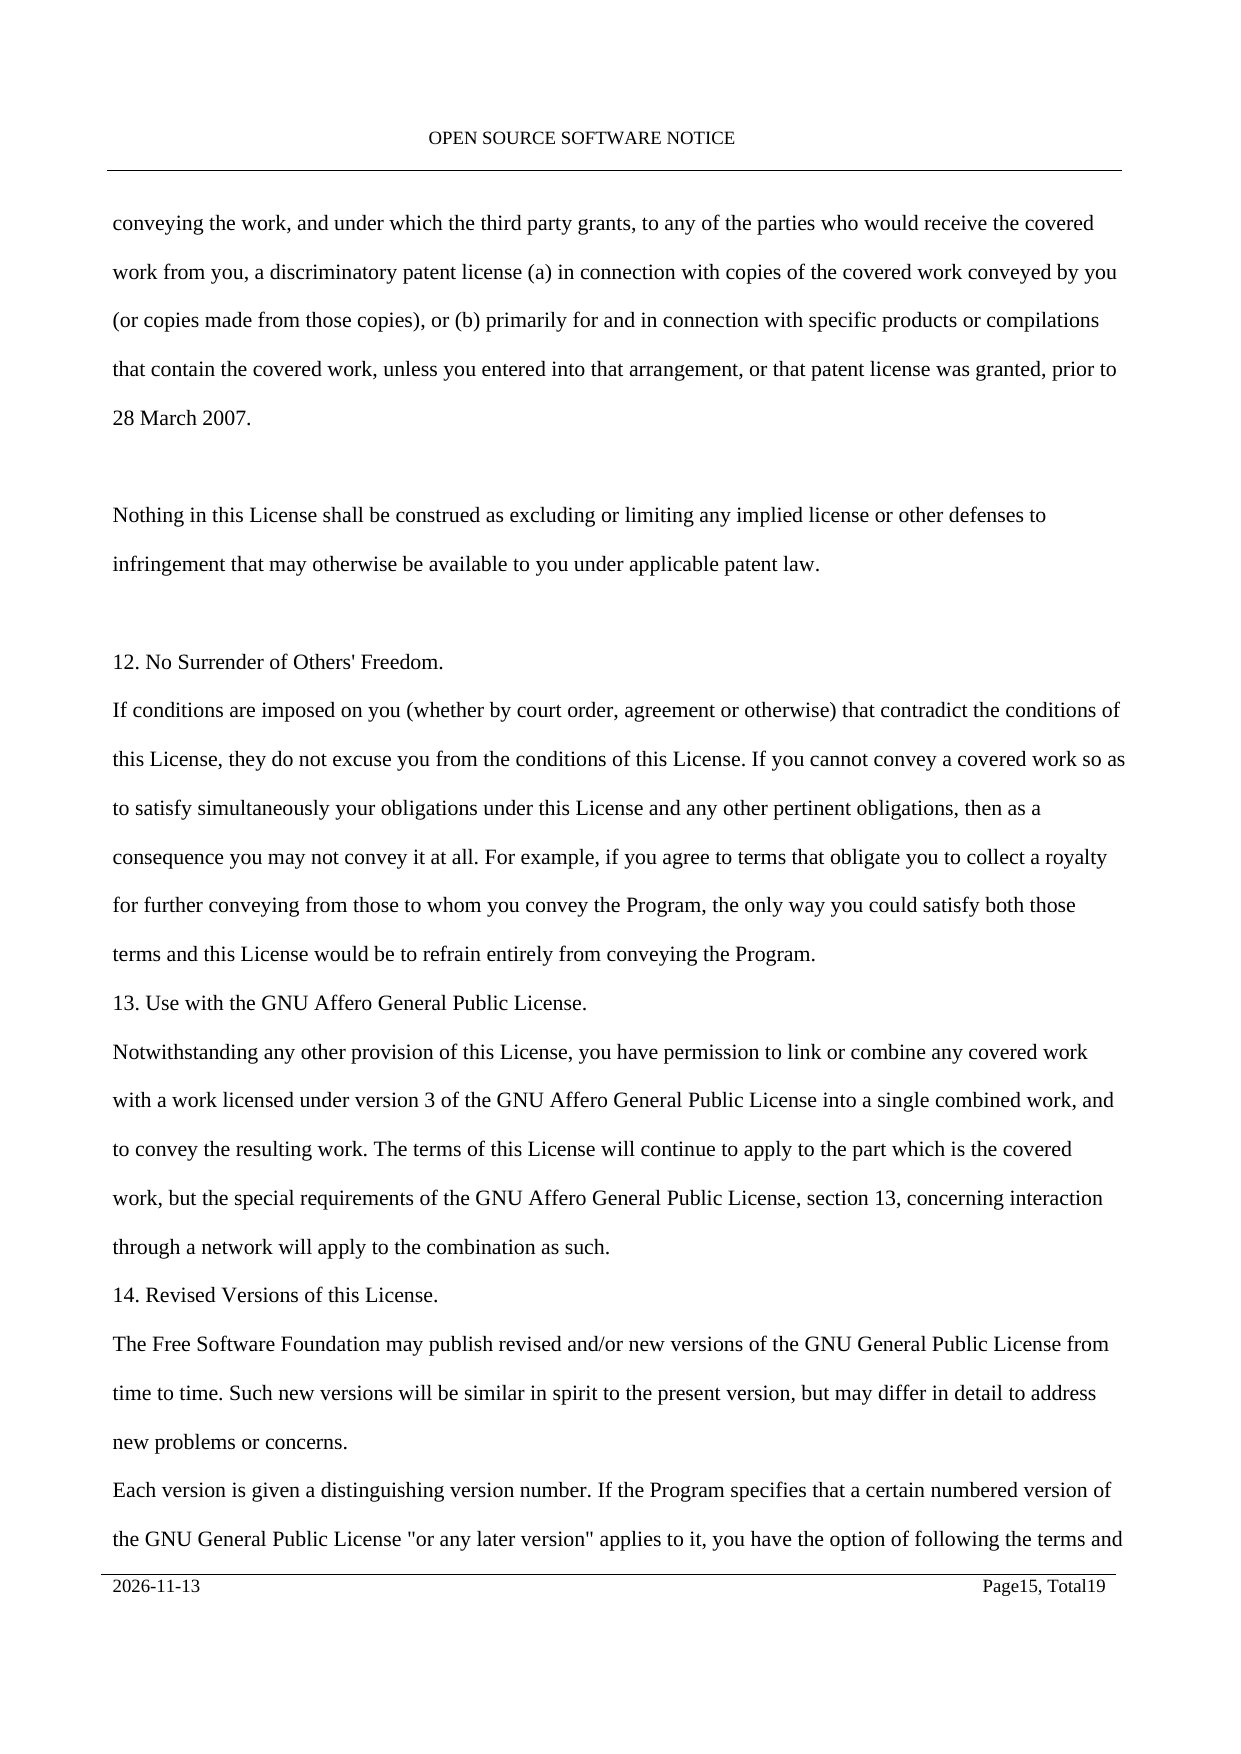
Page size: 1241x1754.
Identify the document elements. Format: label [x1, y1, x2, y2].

text [112, 206, 1128, 1555]
